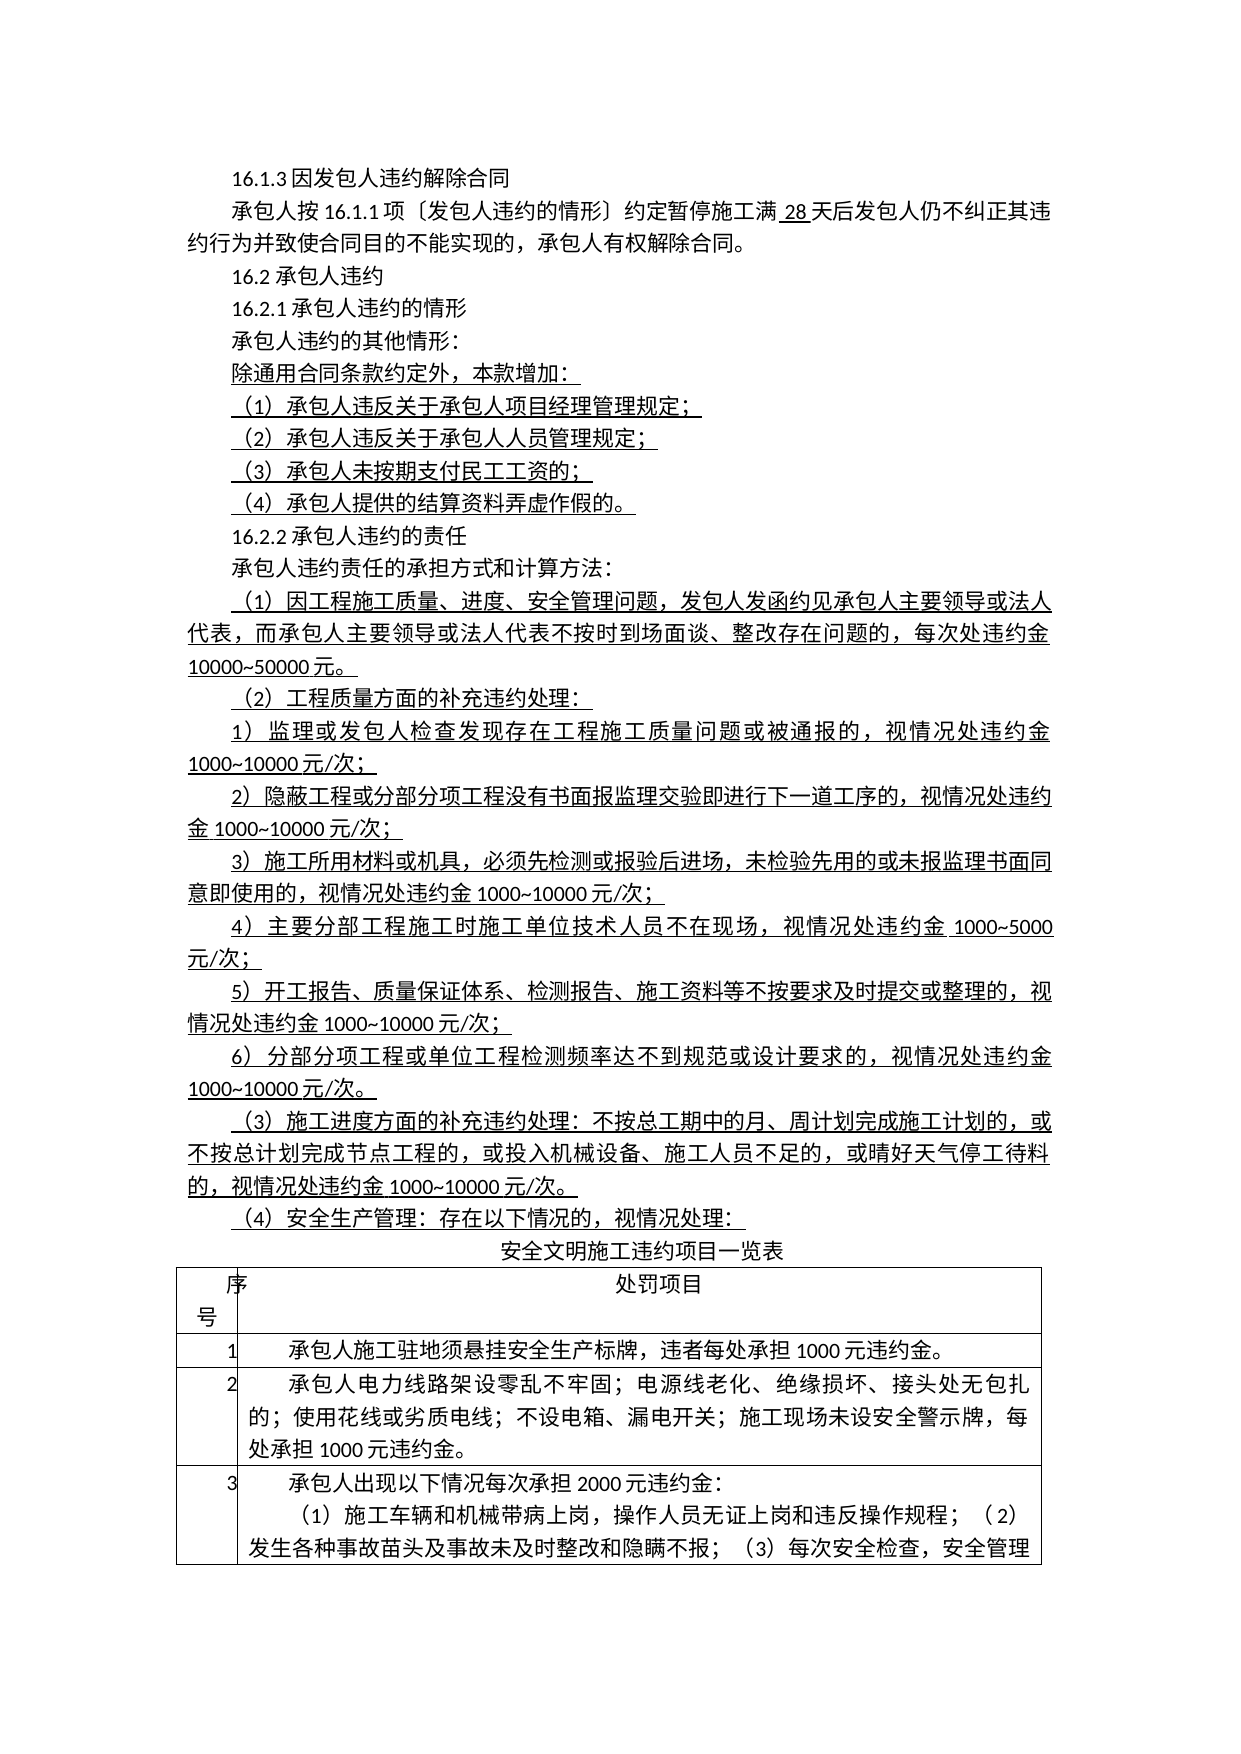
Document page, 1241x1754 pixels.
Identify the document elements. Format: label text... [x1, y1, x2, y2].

text 5）开工报告、质量保证体系、检测报告、施工资料等不按要求及时提交或整理的，视情况处违约金1000~10000元/次； [187, 974, 1053, 1039]
text 2）隐蔽工程或分部分项工程没有书面报监理交验即进行下一道工序的，视情况处违约金1000~10000元/次； [187, 779, 1053, 844]
table_cell 3 [177, 1466, 237, 1564]
text （4）承包人提供的结算资料弄虚作假的。 [187, 487, 1053, 519]
text 承包人违约责任的承担方式和计算方法： [187, 552, 1053, 584]
text 16.1.3 因发包人违约解除合同 [187, 162, 1053, 194]
table_header 序号 [177, 1268, 237, 1333]
text 16.2 承包人违约 [187, 259, 1053, 292]
text （1）因工程施工质量、进度、安全管理问题，发包人发函约见承包人主要领导或法人代表，而承包人主要领导或法人代表不按时到场面谈、整改存在问题的，每次处违约金10000~50000元。 [187, 584, 1053, 682]
text （2）工程质量方面的补充违约处理： [187, 682, 1053, 714]
text 安全文明施工违约项目一览表 [187, 1234, 1053, 1267]
text 16.2.2 承包人违约的责任 [187, 519, 1053, 552]
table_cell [238, 1466, 1041, 1564]
text 承包人违约的其他情形： [187, 324, 1053, 357]
text （3）承包人未按期支付民工工资的； [187, 454, 1053, 487]
table_cell 承包人电力线路架设零乱不牢固；电源线老化、绝缘损坏、接头处无包扎的；使用花线或劣质电线；不设电箱、漏电开关；施工现场未设安全警示牌，每处承担1000元违约金。 [238, 1368, 1041, 1465]
table_cell 1 [177, 1334, 237, 1367]
table_header 处罚项目 [238, 1268, 1041, 1333]
text 承包人按16.1.1项〔发包人违约的情形〕约定暂停施工满 28天后发包人仍不纠正其违约行为并致使合同目的不能实现的，承包人有权解除合同。 [187, 194, 1053, 259]
text 1）监理或发包人检查发现存在工程施工质量问题或被通报的，视情况处违约金1000~10000元/次； [187, 714, 1053, 779]
text 6）分部分项工程或单位工程检测频率达不到规范或设计要求的，视情况处违约金1000~10000元/次。 [187, 1039, 1053, 1104]
text （4）安全生产管理：存在以下情况的，视情况处理： [187, 1202, 1053, 1234]
text 除通用合同条款约定外，本款增加： [187, 357, 1053, 389]
text （1）承包人违反关于承包人项目经理管理规定； [187, 389, 1053, 422]
text （2）承包人违反关于承包人人员管理规定； [187, 422, 1053, 454]
text 3）施工所用材料或机具，必须先检测或报验后进场，未检验先用的或未报监理书面同意即使用的，视情况处违约金1000~10000元/次； [187, 844, 1053, 909]
text （3）施工进度方面的补充违约处理：不按总工期中的月、周计划完成施工计划的，或不按总计划完成节点工程的，或投入机械设备、施工人员不足的，或晴好天气停工待料的，视情况处违约金1000~10000元/次。 [187, 1104, 1053, 1202]
text 16.2.1 承包人违约的情形 [187, 292, 1053, 324]
text 4）主要分部工程施工时施工单位技术人员不在现场，视情况处违约金1000~5000元/次； [187, 909, 1053, 974]
table_cell 2 [177, 1368, 237, 1465]
table_cell 承包人施工驻地须悬挂安全生产标牌，违者每处承担1000元违约金。 [238, 1334, 1041, 1367]
